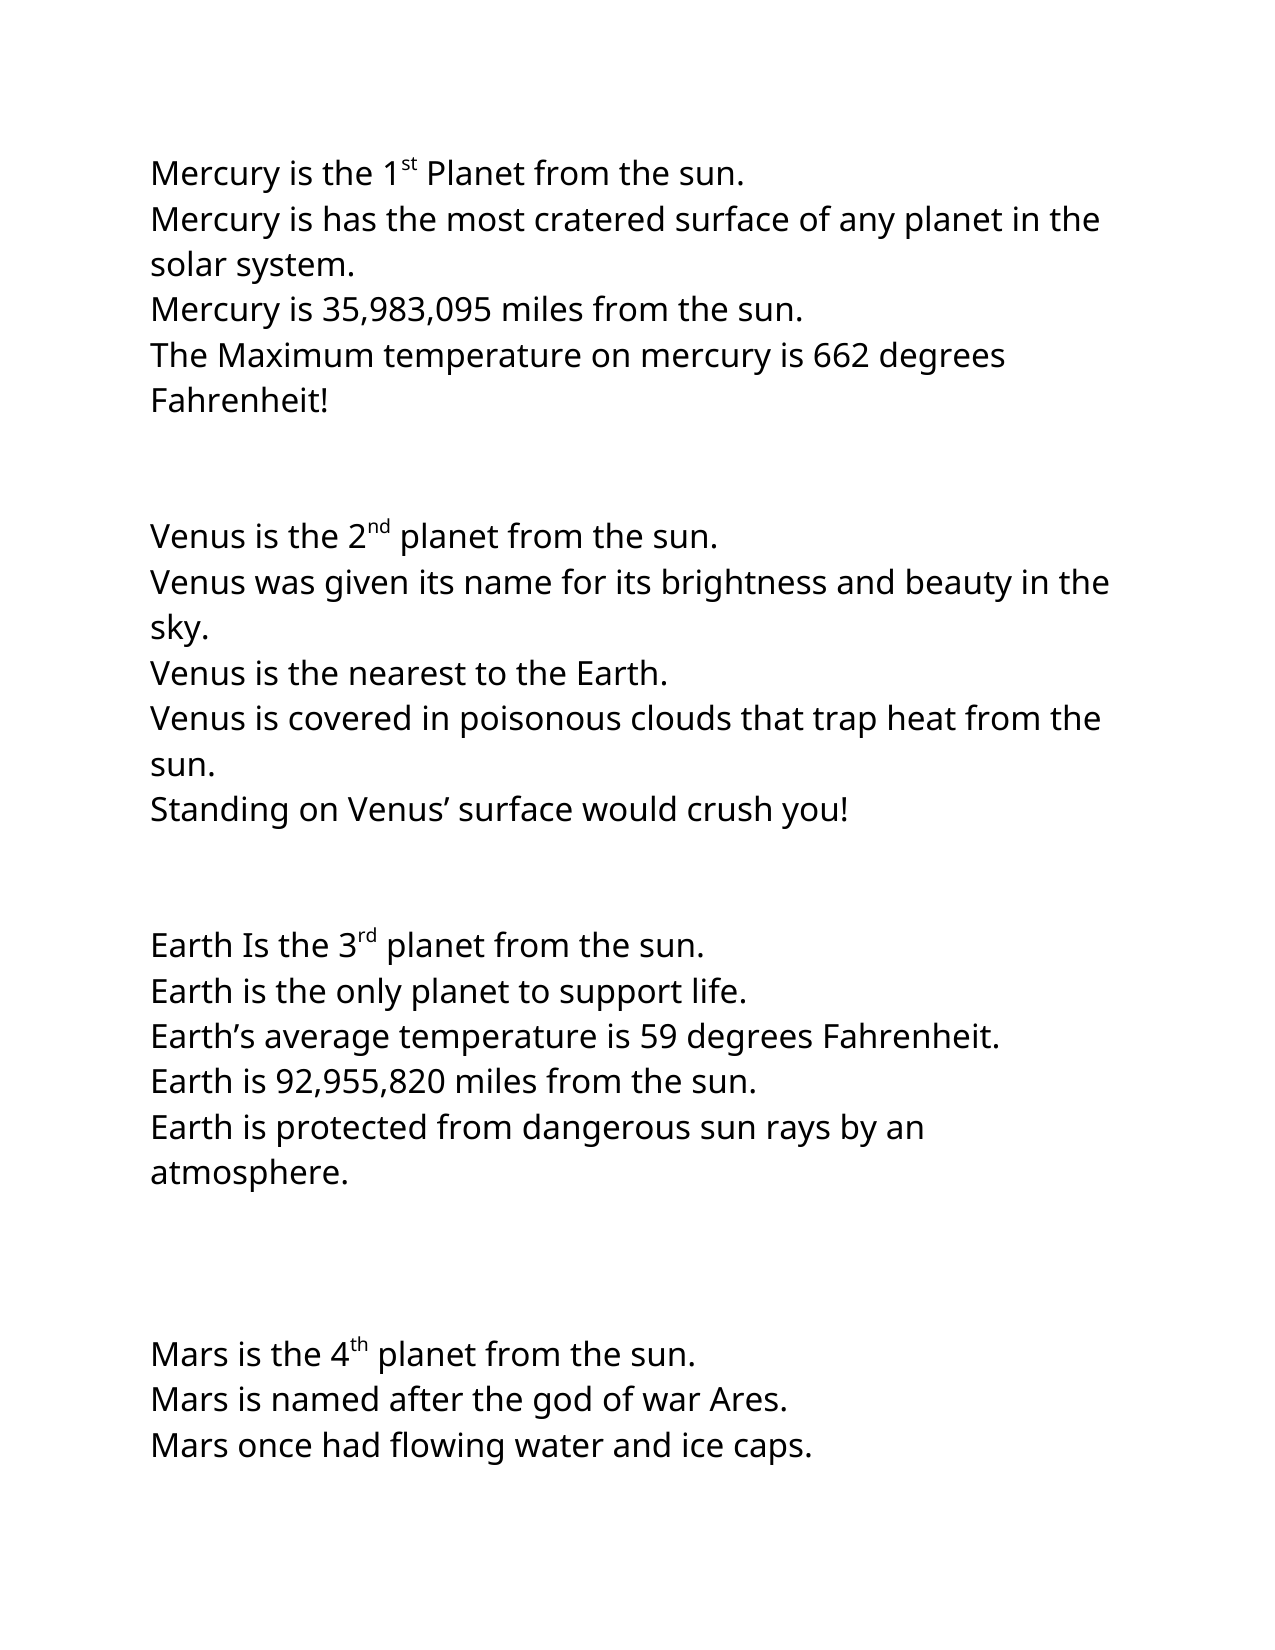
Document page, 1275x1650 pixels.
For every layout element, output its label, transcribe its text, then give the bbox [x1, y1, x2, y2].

text Mercury is 35,983,095 miles from the sun. [150, 286, 1125, 332]
text The Maximum temperature on mercury is 662 degrees Fahrenheit! [150, 332, 1125, 422]
text Venus was given its name for its brightness and beauty in the sky. [150, 559, 1125, 649]
text Venus is covered in poisonous clouds that trap heat from the sun. [150, 695, 1125, 786]
text Mars once had flowing water and ice caps. [150, 1422, 1125, 1467]
text Mars is named after the god of war Ares. [150, 1376, 1125, 1422]
text Mercury is the 1st Planet from the sun. [150, 150, 1125, 195]
text Earth is 92,955,820 miles from the sun. [150, 1058, 1125, 1104]
text Earth is protected from dangerous sun rays by an atmosphere. [150, 1104, 1125, 1194]
text Earth’s average temperature is 59 degrees Fahrenheit. [150, 1013, 1125, 1058]
text Venus is the 2nd planet from the sun. [150, 513, 1125, 559]
text Mercury is has the most cratered surface of any planet in the solar system. [150, 195, 1125, 286]
text Venus is the nearest to the Earth. [150, 649, 1125, 695]
text Mars is the 4th planet from the sun. [150, 1331, 1125, 1376]
text Earth is the only planet to support life. [150, 967, 1125, 1013]
text Earth Is the 3rd planet from the sun. [150, 922, 1125, 967]
text Standing on Venus’ surface would crush you! [150, 786, 1125, 831]
